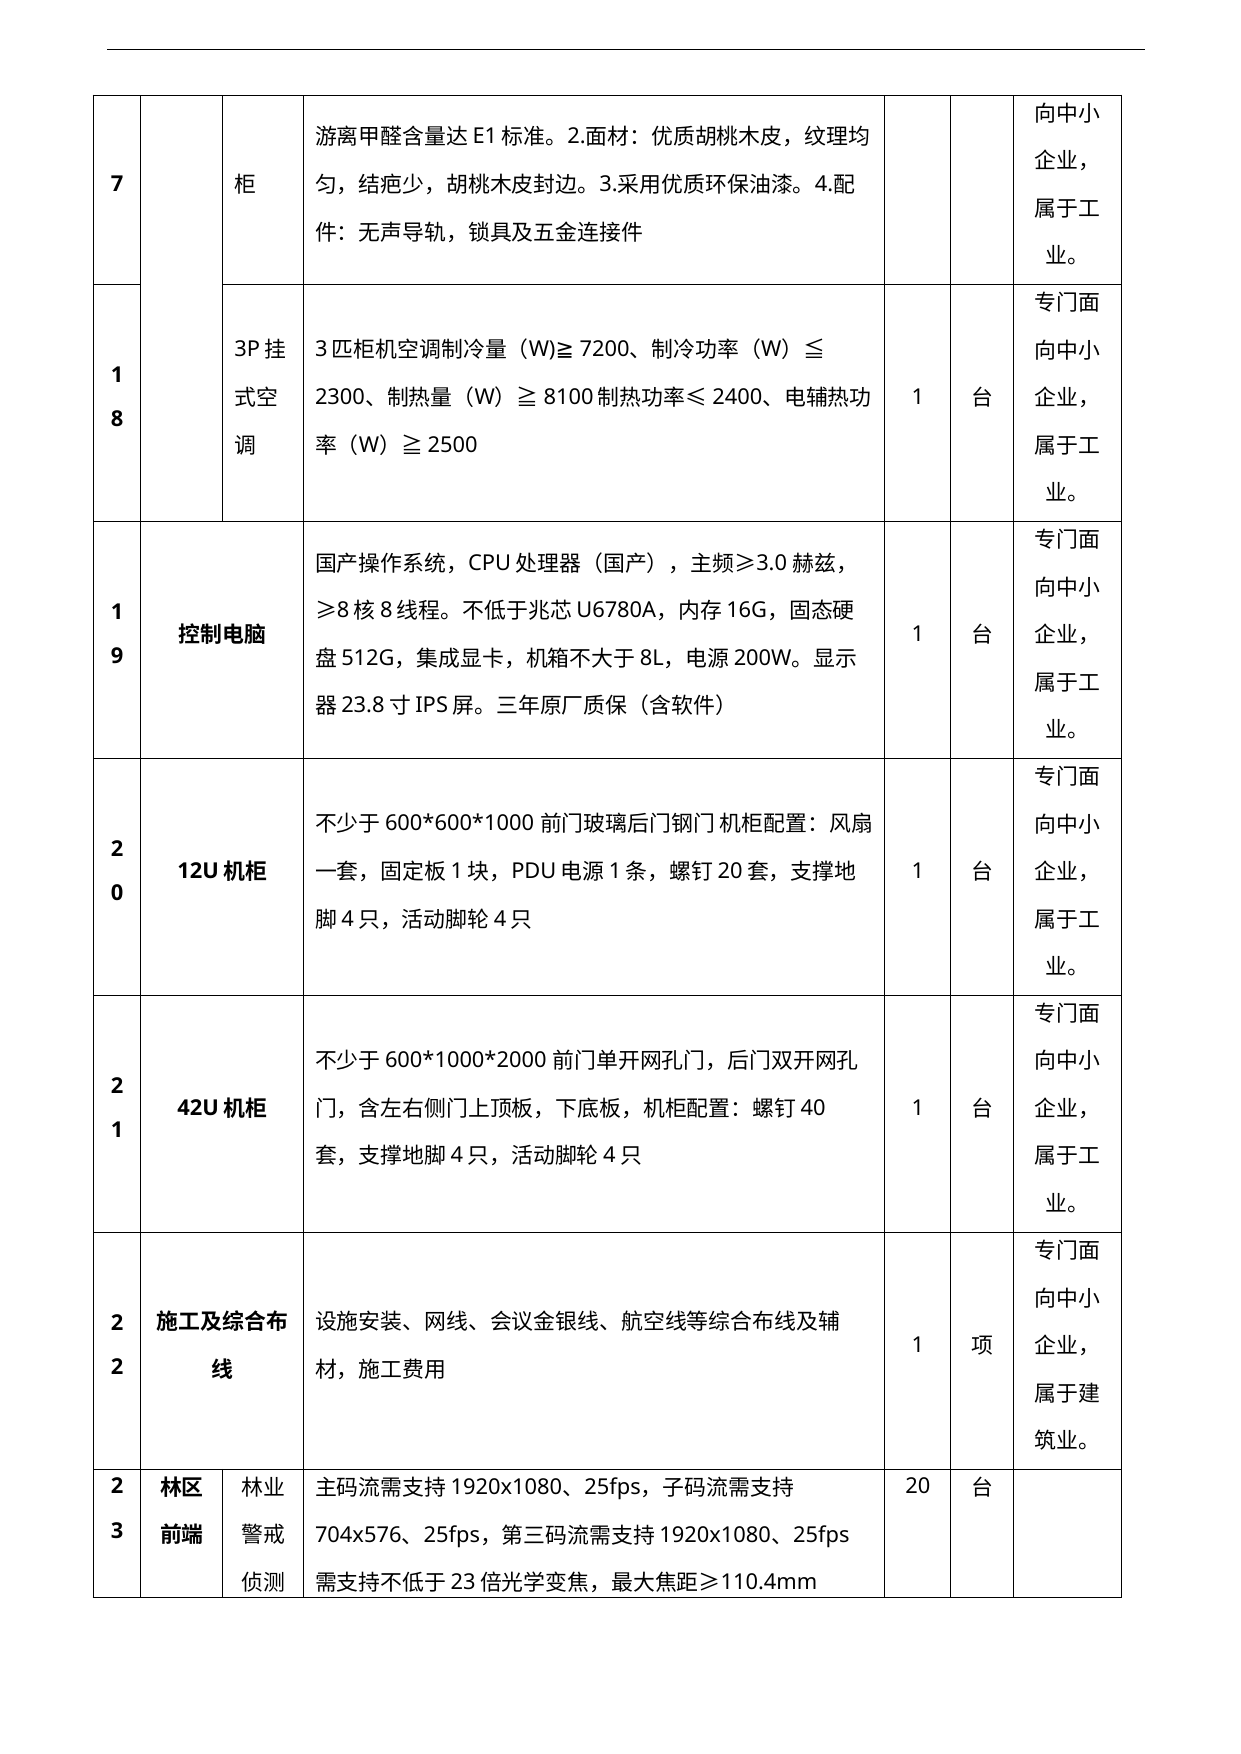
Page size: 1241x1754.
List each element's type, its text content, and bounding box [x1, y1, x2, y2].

table_cell 专门面向中小企业，属于工业。 [1014, 96, 1121, 284]
table_cell 1 [885, 522, 950, 758]
table_cell 林业警戒侦测专用球机 [223, 1470, 303, 1597]
table_cell 42U机柜 [141, 996, 303, 1232]
table_cell 台 [951, 759, 1013, 995]
table_cell 不少于600*600*1000 前门玻璃后门钢门 机柜配置：风扇一套，固定板1块，PDU电源1条，螺钉20套，支撑地脚4只，活动脚轮4只 [304, 759, 884, 995]
table_cell 台 [951, 996, 1013, 1232]
table_cell 22 [94, 1233, 140, 1469]
table_cell 张 [951, 96, 1013, 284]
table_cell 茶水柜 [223, 96, 303, 284]
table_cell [304, 96, 884, 284]
table_cell 专门面向中小企业，属于工业。 [1014, 996, 1121, 1232]
table_cell 3P挂式空调 [223, 285, 303, 521]
table_cell [1014, 1470, 1121, 1597]
table_cell 控制电脑 [141, 522, 303, 758]
table_cell 施工及综合布线 [141, 1233, 303, 1469]
table_cell 不少于600*1000*2000 前门单开网孔门，后门双开网孔门，含左右侧门上顶板，下底板，机柜配置：螺钉40套，支撑地脚4只，活动脚轮4只 [304, 996, 884, 1232]
table_cell 23 [94, 1470, 140, 1597]
table_cell 19 [94, 522, 140, 758]
table_cell 1 [885, 96, 950, 284]
table_cell 1 [885, 996, 950, 1232]
table_cell 3匹柜机空调制冷量（W)≧ 7200、制冷功率（W）≦ 2300、制热量（W）≧ 8100制热功率≤ 2400、电辅热功率（W）≧ 2500 [304, 285, 884, 521]
table_cell 12U机柜 [141, 759, 303, 995]
table_cell 设施安装、网线、会议金银线、航空线等综合布线及辅材，施工费用 [304, 1233, 884, 1469]
table_cell 项 [951, 1233, 1013, 1469]
table_cell 林区前端设备 [141, 1470, 222, 1597]
table_cell 专门面向中小企业，属于工业。 [1014, 522, 1121, 758]
table_cell 20 [885, 1470, 950, 1597]
table_cell 台 [951, 1470, 1013, 1597]
table_cell 1 [885, 1233, 950, 1469]
table_cell 专门面向中小企业，属于建筑业。 [1014, 1233, 1121, 1469]
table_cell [304, 1470, 884, 1597]
table_cell 1 [885, 759, 950, 995]
table_cell 21 [94, 996, 140, 1232]
table_cell 台 [951, 285, 1013, 521]
table_cell 17 [94, 96, 140, 284]
table_cell 20 [94, 759, 140, 995]
table_cell 专门面向中小企业，属于工业。 [1014, 285, 1121, 521]
table_cell 台 [951, 522, 1013, 758]
table_cell 1 [885, 285, 950, 521]
table_cell 18 [94, 285, 140, 521]
table_cell 国产操作系统，CPU处理器（国产），主频≥3.0 赫兹，≥8核8线程。不低于兆芯U6780A，内存16G，固态硬盘512G，集成显卡，机箱不大于8L，电源200W。显示器23.8寸IPS屏。三年原厂质保（含软件） [304, 522, 884, 758]
table_cell 专门面向中小企业，属于工业。 [1014, 759, 1121, 995]
